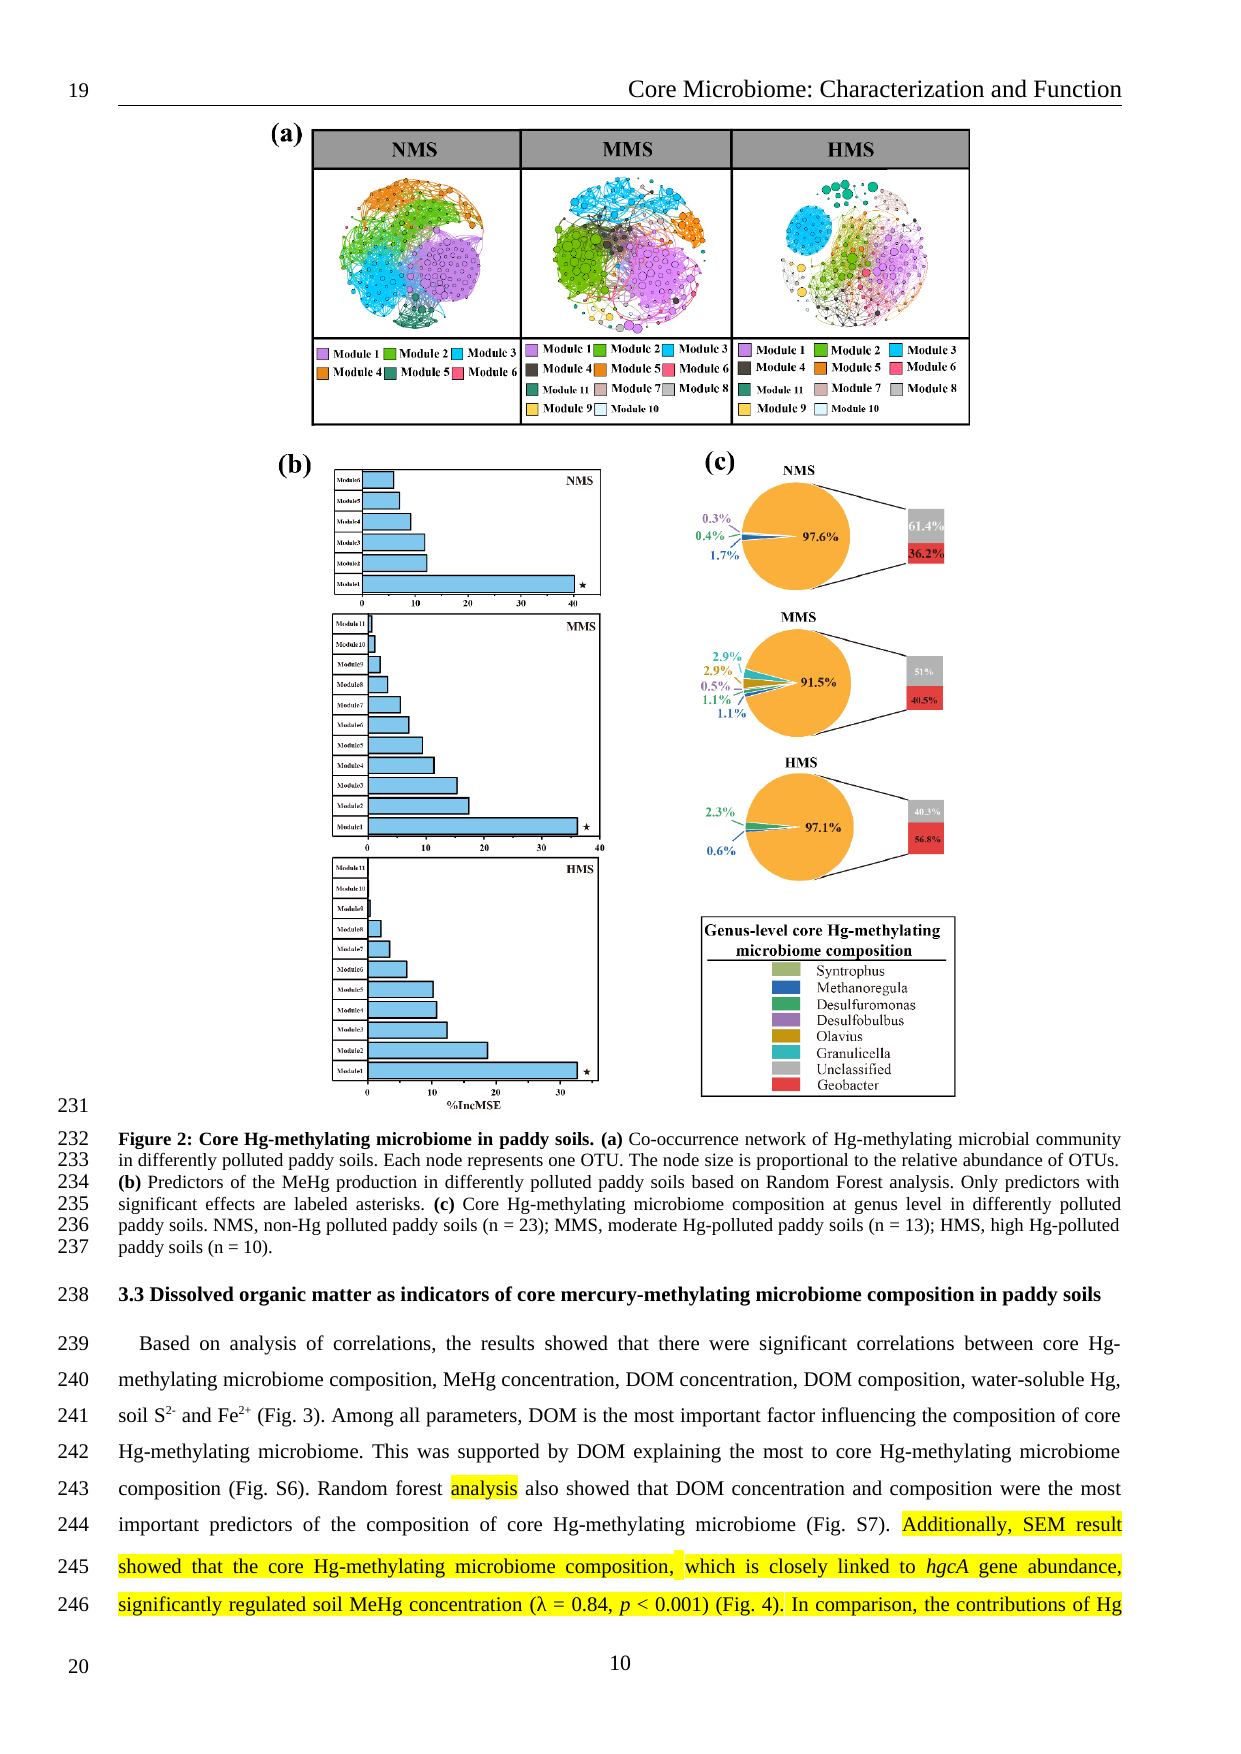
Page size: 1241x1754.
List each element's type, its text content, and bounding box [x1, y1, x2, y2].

picture [270, 118, 970, 1113]
subtitle 3.3 Dissolved organic matter as indicators of core mercury-methylating microbiome composition in paddy soils [118, 1282, 1122, 1306]
text Figure 2: Core Hg-methylating microbiome in paddy soils. (a) Co-occurrence network of Hg-methylating microbial community in differently polluted paddy soils. Each node represents one OTU. The node size is proportional to the relative abundance of OTUs. (b) Predictors of the MeHg production in differently polluted paddy soils based on Random Forest analysis. Only predictors with significant effects are labeled asterisks. (c) Core Hg-methylating microbiome composition at genus level in differently polluted paddy soils. NMS, non-Hg polluted paddy soils (n = 23); MMS, moderate Hg-polluted paddy soils (n = 13); HMS, high Hg-polluted paddy soils (n = 10). [118, 1128, 1122, 1257]
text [118, 1564, 1122, 1616]
